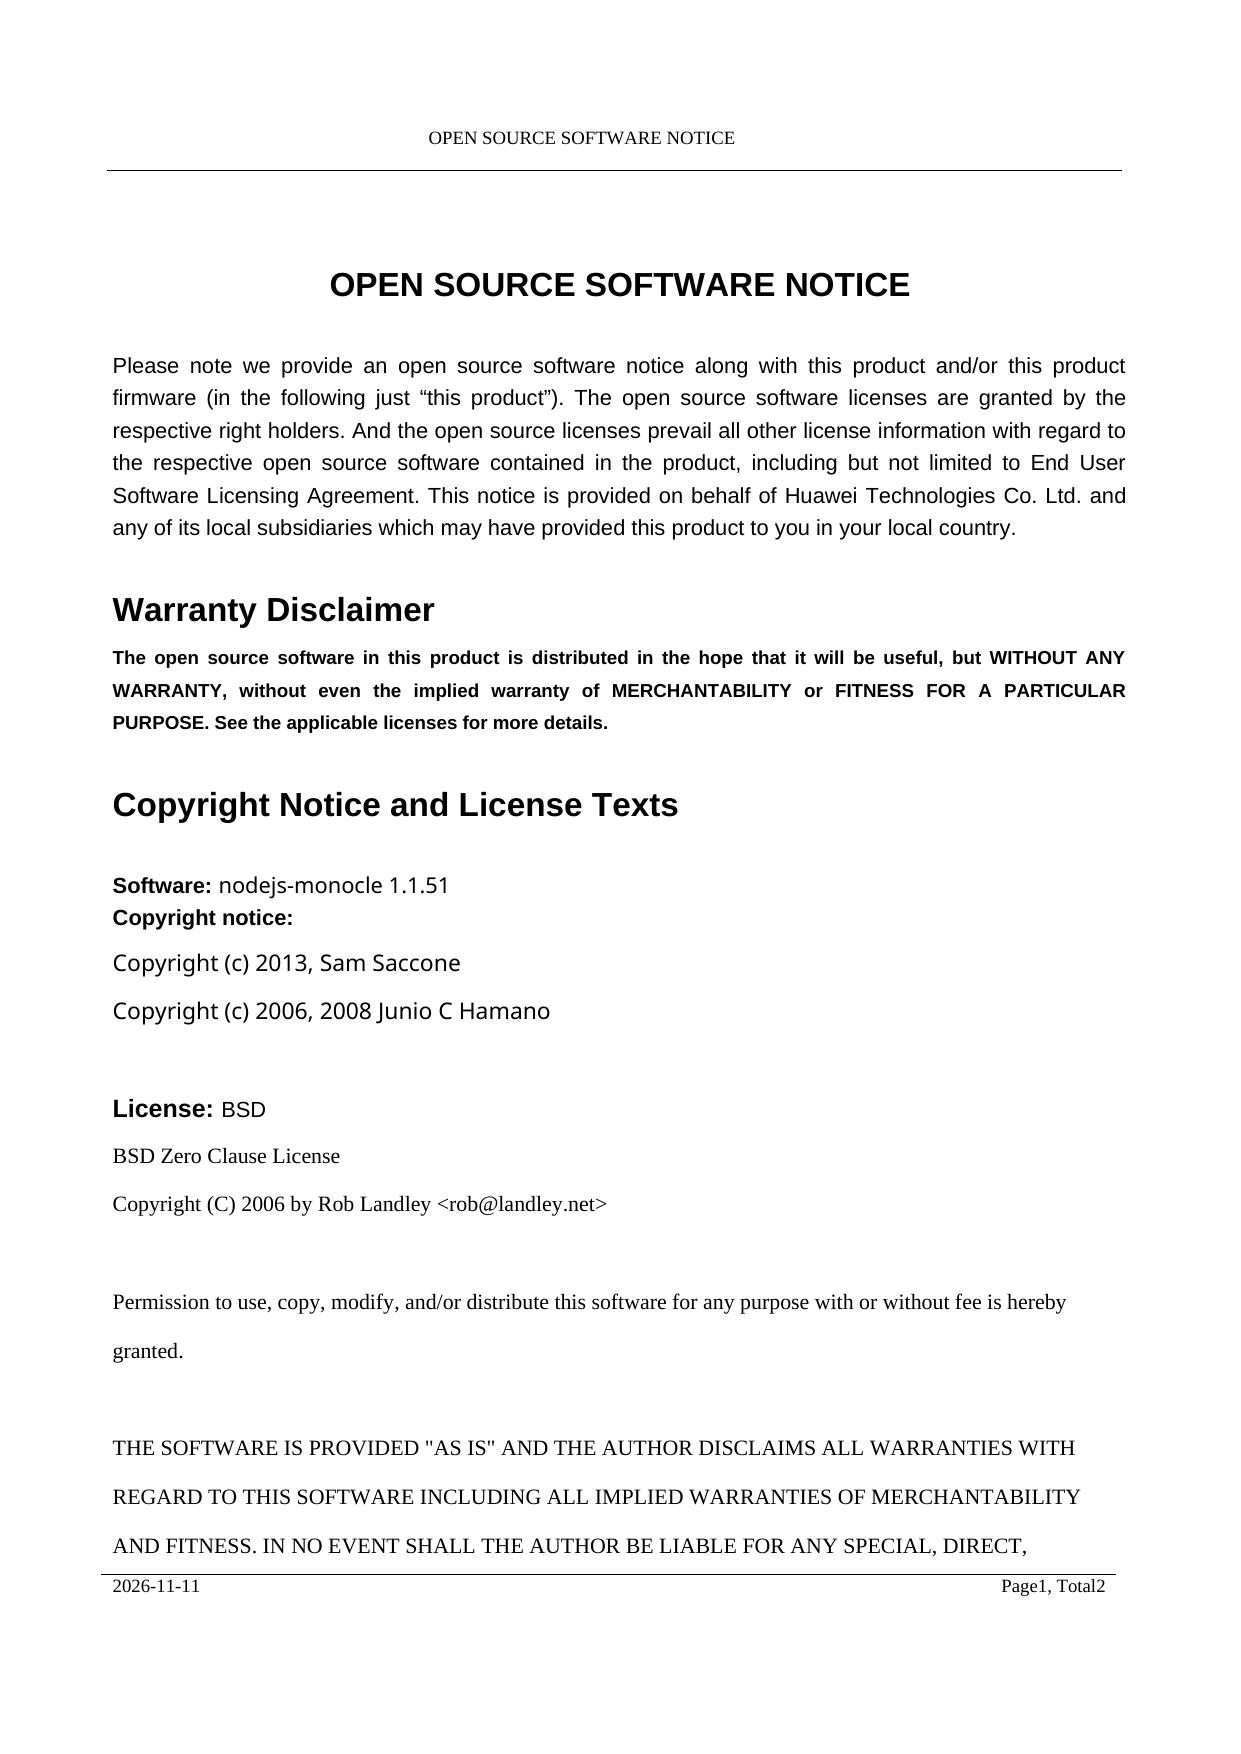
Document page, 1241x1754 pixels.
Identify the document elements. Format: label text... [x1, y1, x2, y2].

text Copyright Notice and License Texts [112, 771, 1128, 836]
text Please note we provide an open source software notice along with this product and/or this product firmware (in the following just “this product”). The open source software licenses are granted by the respective right holders. And the open source licenses prevail all other license information with regard to the respective open source software contained in the product, including but not limited to End User Software Licensing Agreement. This notice is provided on behalf of Huawei Technologies Co. Ltd. and any of its local subsidiaries which may have provided this product to you in your local country. [112, 349, 1128, 544]
text License: BSD [112, 1092, 1128, 1125]
text The open source software in this product is distributed in the hope that it will be useful, but WITHOUT ANY WARRANTY, without even the implied warranty of MERCHANTABILITY or FITNESS FOR A PARTICULAR PURPOSE. See the applicable licenses for more details. [112, 641, 1128, 739]
text Copyright notice: [112, 901, 1128, 934]
text OPEN SOURCE SOFTWARE NOTICE [112, 251, 1128, 316]
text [112, 1139, 1128, 1562]
text Copyright (c) 2006, 2008 Junio C Hamano [112, 995, 1128, 1076]
text Copyright (c) 2013, Sam Saccone [112, 947, 1128, 979]
text Software: nodejs-monocle 1.1.51 [112, 869, 1128, 901]
text Warranty Disclaimer [112, 576, 1128, 641]
